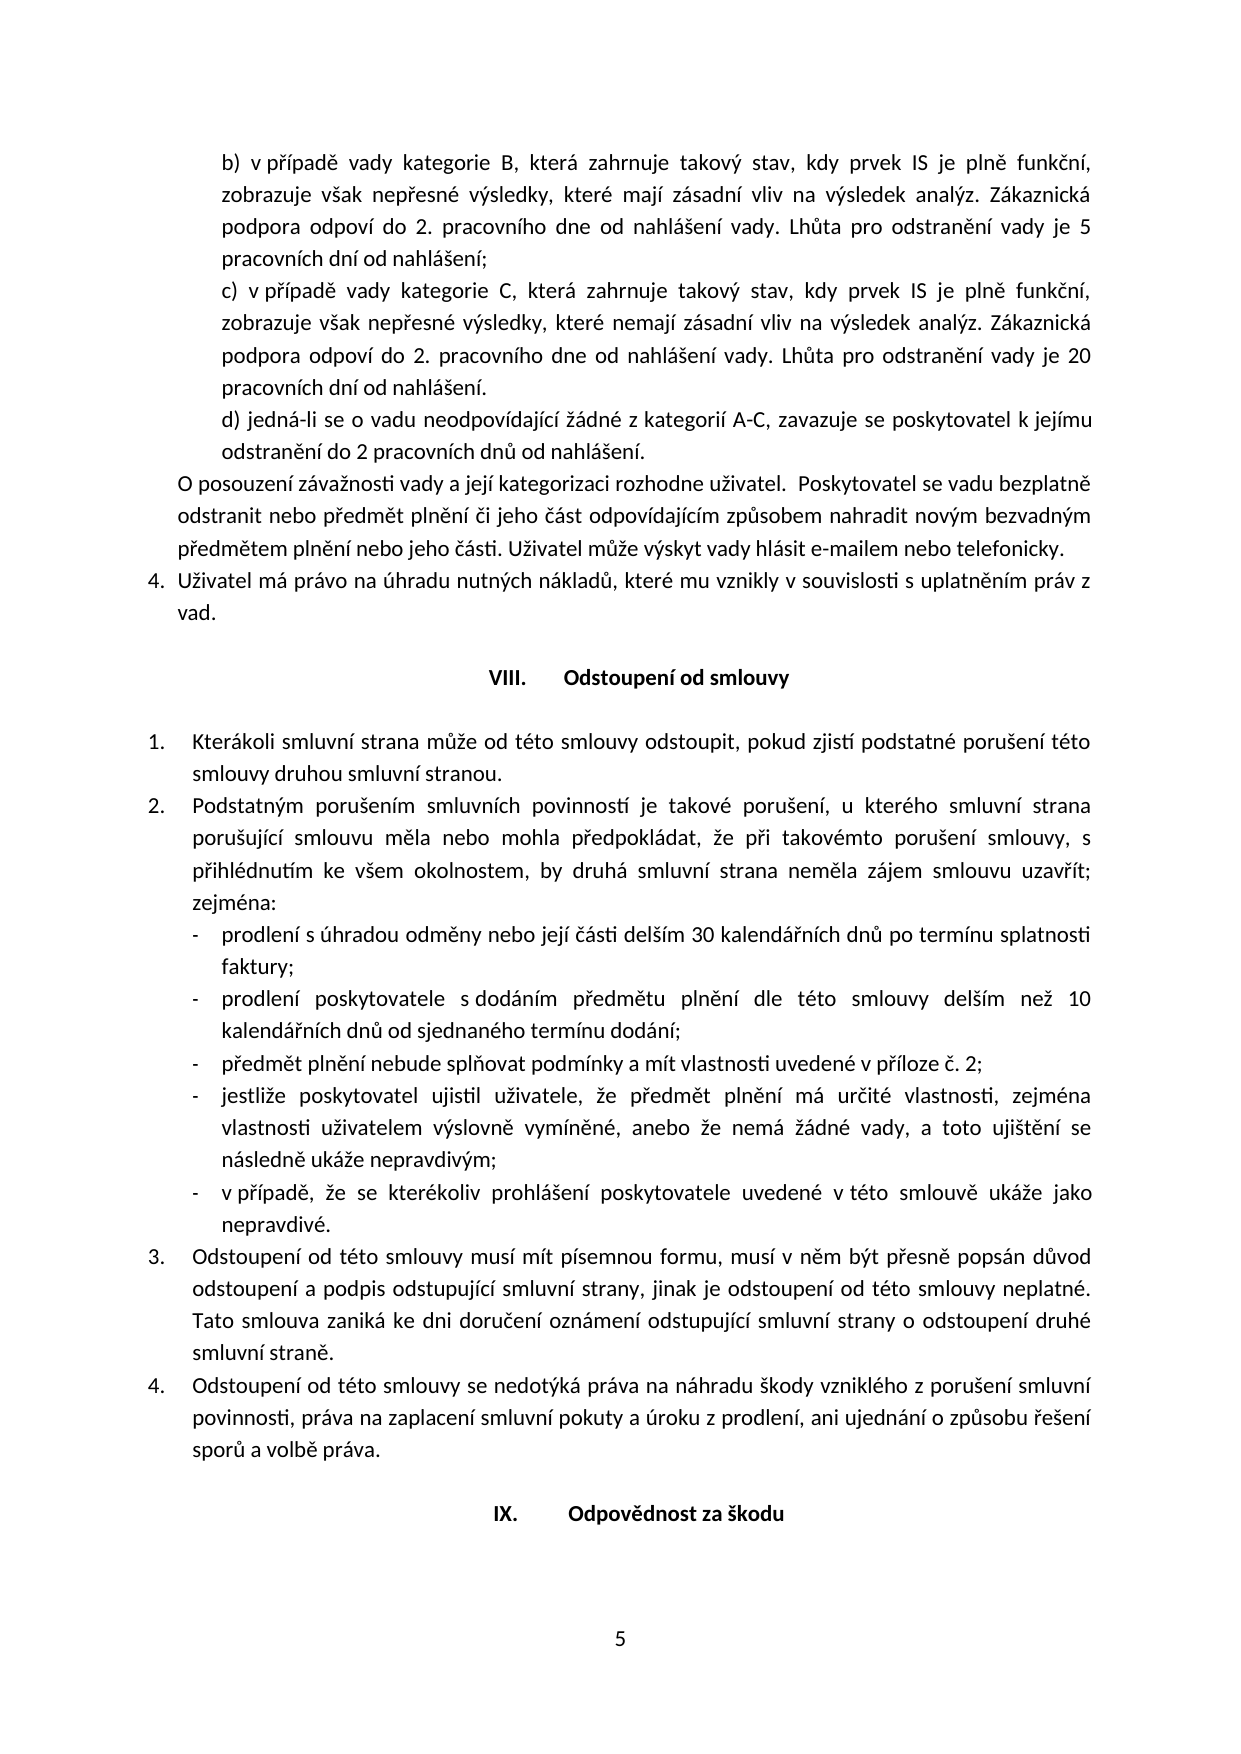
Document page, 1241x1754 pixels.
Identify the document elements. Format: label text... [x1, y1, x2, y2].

list Odstoupení od této smlouvy musí mít písemnou formu, musí v něm být přesně popsán důvod odstoupení a podpis odstupující smluvní strany, jinak je odstoupení od této smlouvy neplatné. Tato smlouva zaniká ke dni doručení oznámení odstupující smluvní strany o odstoupení druhé smluvní straně. [148, 1242, 1093, 1367]
text c) v případě vady kategorie C, která zahrnuje takový stav, kdy prvek IS je plně funkční, zobrazuje však nepřesné výsledky, které nemají zásadní vliv na výsledek analýz. Zákaznická podpora odpoví do 2. pracovního dne od nahlášení vady. Lhůta pro odstranění vady je 20 pracovních dní od nahlášení. [221, 276, 1093, 401]
list v případě, že se kterékoliv prohlášení poskytovatele uvedené v této smlouvě ukáže jako nepravdivé. [192, 1178, 1093, 1238]
list jestliže poskytovatel ujistil uživatele, že předmět plnění má určité vlastnosti, zejména vlastnosti uživatelem výslovně vymíněné, anebo že nemá žádné vady, a toto ujištění se následně ukáže nepravdivým; [192, 1081, 1093, 1173]
list Podstatným porušením smluvních povinností je takové porušení, u kterého smluvní strana porušující smlouvu měla nebo mohla předpokládat, že při takovémto porušení smlouvy, s přihlédnutím ke všem okolnostem, by druhá smluvní strana neměla zájem smlouvu uzavřít; zejména: [148, 791, 1093, 916]
list Odpovědnost za škodu [185, 1499, 1093, 1527]
list Odstoupení od smlouvy [185, 663, 1093, 691]
list předmět plnění nebude splňovat podmínky a mít vlastnosti uvedené v příloze č. 2; [192, 1049, 1093, 1077]
list Odstoupení od této smlouvy se nedotýká práva na náhradu škody vzniklého z porušení smluvní povinnosti, práva na zaplacení smluvní pokuty a úroku z prodlení, ani ujednání o způsobu řešení sporů a volbě práva. [148, 1371, 1093, 1463]
text O posouzení závažnosti vady a její kategorizaci rozhodne uživatel. Poskytovatel se vadu bezplatně odstranit nebo předmět plnění či jeho část odpovídajícím způsobem nahradit novým bezvadným předmětem plnění nebo jeho části. Uživatel může výskyt vady hlásit e-mailem nebo telefonicky. [177, 469, 1093, 562]
text d) jedná-li se o vadu neodpovídající žádné z kategorií A-C, zavazuje se poskytovatel k jejímu odstranění do 2 pracovních dnů od nahlášení. [221, 405, 1093, 465]
list Kterákoli smluvní strana může od této smlouvy odstoupit, pokud zjistí podstatné porušení této smlouvy druhou smluvní stranou. [148, 727, 1093, 787]
text b) v případě vady kategorie B, která zahrnuje takový stav, kdy prvek IS je plně funkční, zobrazuje však nepřesné výsledky, které mají zásadní vliv na výsledek analýz. Zákaznická podpora odpoví do 2. pracovního dne od nahlášení vady. Lhůta pro odstranění vady je 5 pracovních dní od nahlášení; [221, 148, 1093, 272]
list prodlení s úhradou odměny nebo její části delším 30 kalendářních dnů po termínu splatnosti faktury; [192, 920, 1093, 980]
list Uživatel má právo na úhradu nutných nákladů, které mu vznikly v souvislosti s uplatněním práv z vad. [148, 566, 1093, 626]
list prodlení poskytovatele s dodáním předmětu plnění dle této smlouvy delším než 10 kalendářních dnů od sjednaného termínu dodání; [192, 984, 1093, 1045]
